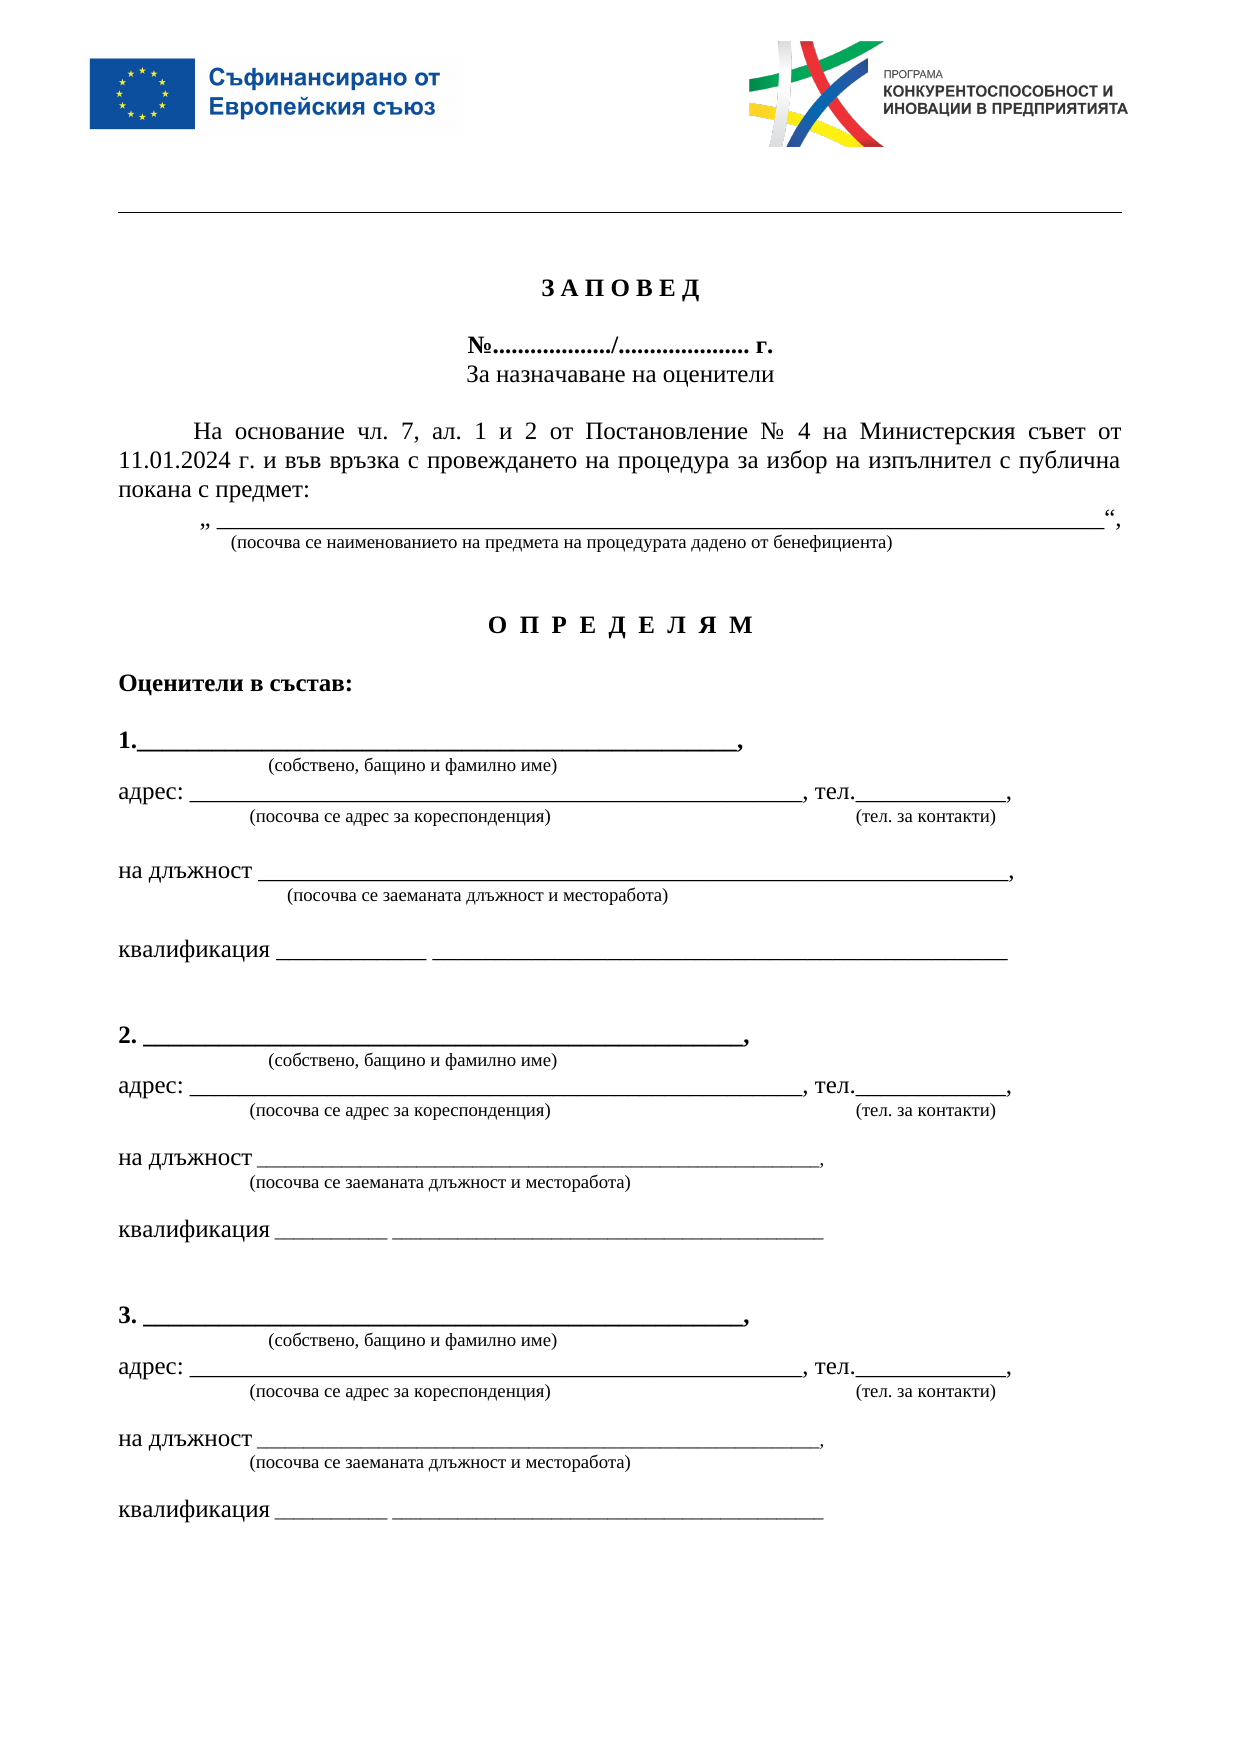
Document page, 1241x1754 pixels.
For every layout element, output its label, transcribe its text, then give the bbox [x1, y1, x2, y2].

text „ _______________________________________________________________________“, [118, 503, 1122, 531]
text (собствено, бащино и фамилно име) [118, 1329, 1122, 1351]
text (посочва се наименованието на предмета на процедурата дадено от бенефициента) [118, 531, 1122, 553]
text О П Р Е Д Е Л Я М [118, 610, 1122, 639]
text (посочва се адрес за кореспонденция) (тел. за контакти) [118, 1099, 1122, 1121]
text (посочва се адрес за кореспонденция) (тел. за контакти) [118, 1379, 1122, 1401]
text на длъжност ____________________________________________________________, [118, 855, 1122, 883]
text На основание чл. 7, ал. 1 и 2 от Постановление № 4 на Министерския съвет от 11.01.2024 г. и във връзка с провеждането на процедура за избор на изпълнител с публична покана с предмет: [118, 416, 1122, 503]
text (посочва се адрес за кореспонденция) (тел. за контакти) [118, 804, 1122, 826]
picture [85, 54, 463, 134]
text 1.________________________________________________, [118, 725, 1122, 754]
text (посочва се заеманата длъжност и месторабота) [118, 1171, 1122, 1193]
text (собствено, бащино и фамилно име) [118, 1049, 1122, 1070]
picture [749, 41, 1128, 147]
text квалификация ____________ ______________________________________________ [118, 934, 1122, 963]
text (посочва се заеманата длъжност и месторабота) [118, 883, 1122, 905]
text За назначаване на оценители [118, 359, 1122, 388]
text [118, 1494, 1122, 1523]
text З А П О В Е Д [118, 273, 1122, 301]
text квалификация ____________ ______________________________________________ [118, 1214, 1122, 1243]
text на длъжност ____________________________________________________________, [118, 1423, 1122, 1451]
text (посочва се заеманата длъжност и месторабота) [118, 1451, 1122, 1473]
text 3. ________________________________________________, [118, 1300, 1122, 1329]
text адрес: _________________________________________________, тел.____________, [118, 1070, 1122, 1099]
text адрес: _________________________________________________, тел.____________, [118, 776, 1122, 804]
text №.................../..................... г. [118, 330, 1122, 359]
text Оценители в състав: [118, 668, 1122, 697]
text адрес: _________________________________________________, тел.____________, [118, 1351, 1122, 1379]
text (собствено, бащино и фамилно име) [118, 754, 1122, 776]
text 2. ________________________________________________, [118, 1020, 1122, 1049]
text на длъжност ____________________________________________________________, [118, 1142, 1122, 1171]
